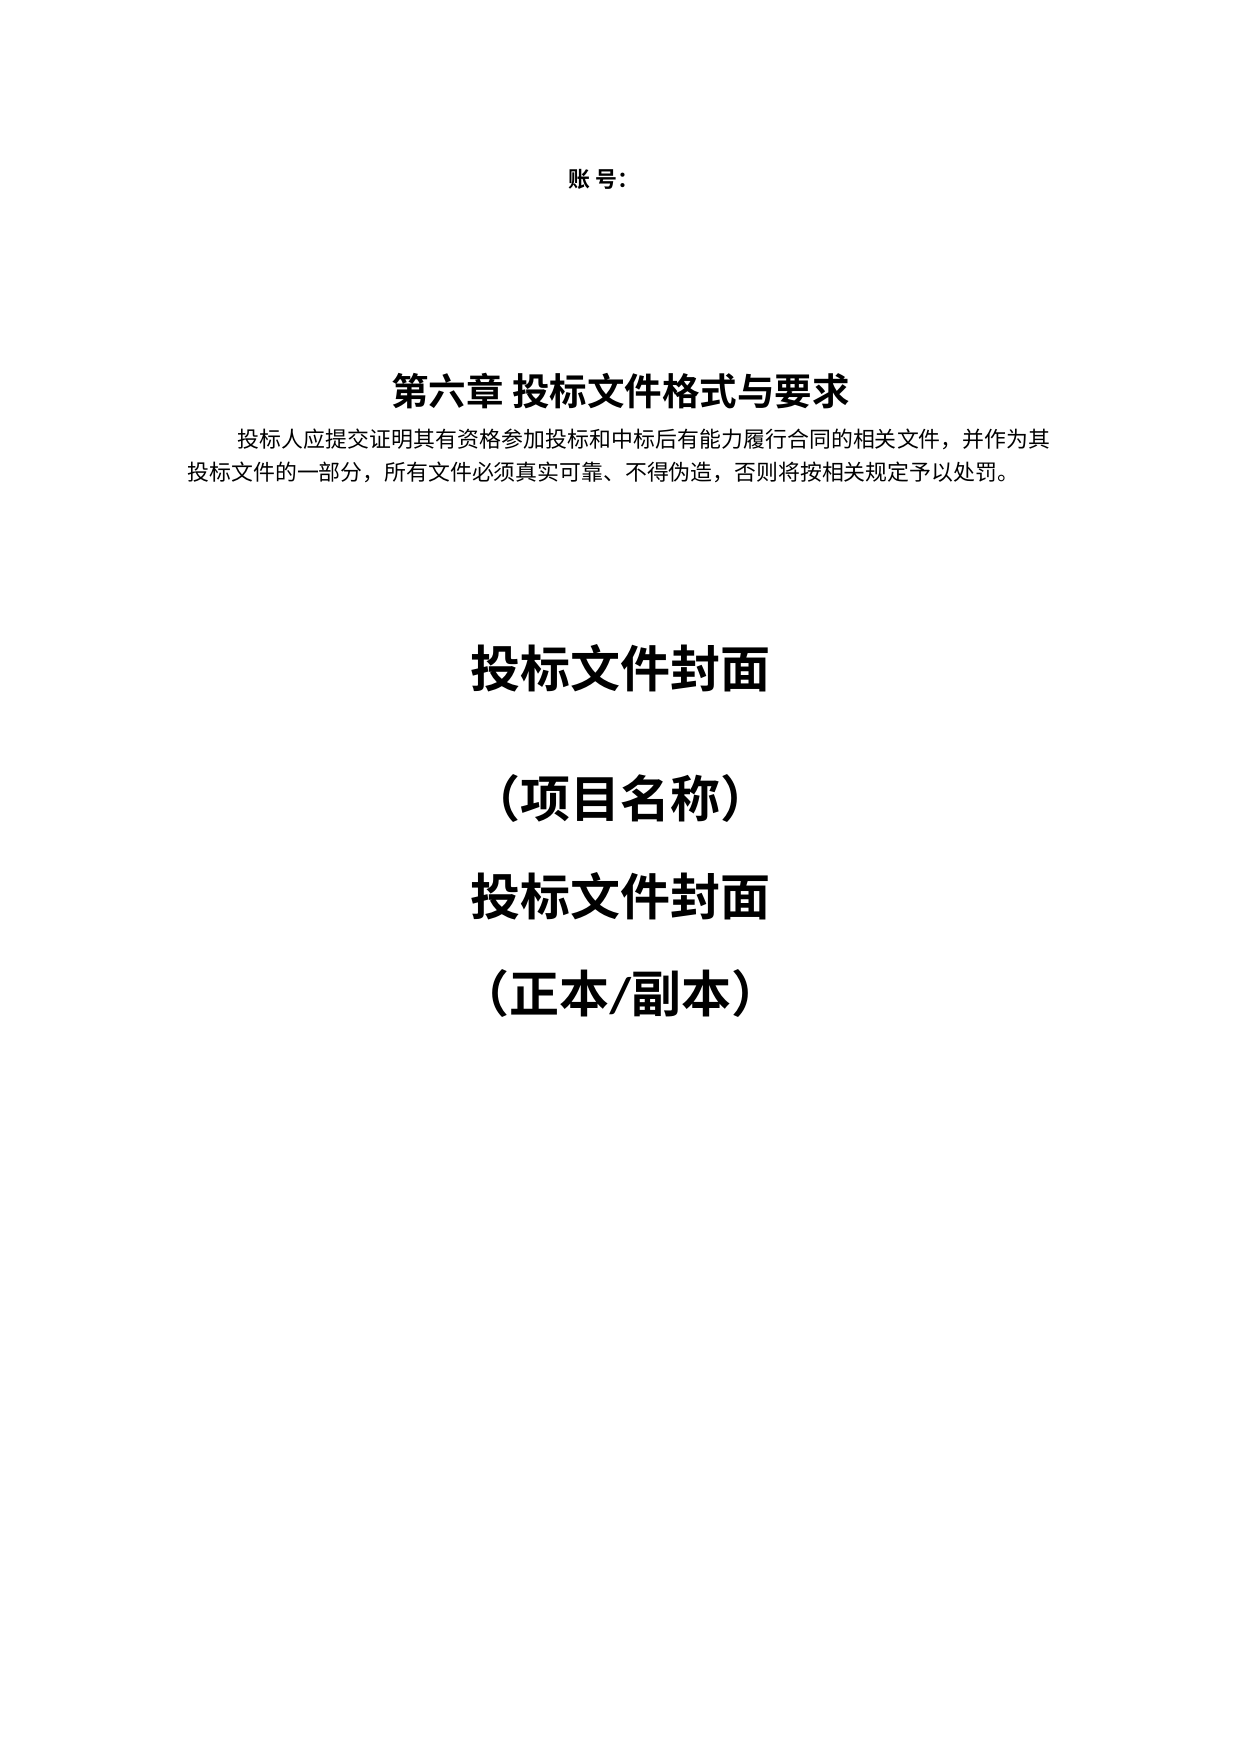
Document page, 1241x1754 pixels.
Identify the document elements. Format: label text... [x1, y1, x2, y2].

text 第六章 投标文件格式与要求 [187, 357, 1053, 422]
text 账 号： [187, 162, 1053, 194]
text （正本/副本） [187, 942, 1053, 1039]
text 投标文件封面 [187, 617, 1053, 714]
text 投标文件封面 [187, 844, 1053, 942]
text （项目名称） [187, 747, 1053, 844]
text 投标人应提交证明其有资格参加投标和中标后有能力履行合同的相关文件，并作为其投标文件的一部分，所有文件必须真实可靠、不得伪造，否则将按相关规定予以处罚。 [187, 422, 1053, 487]
